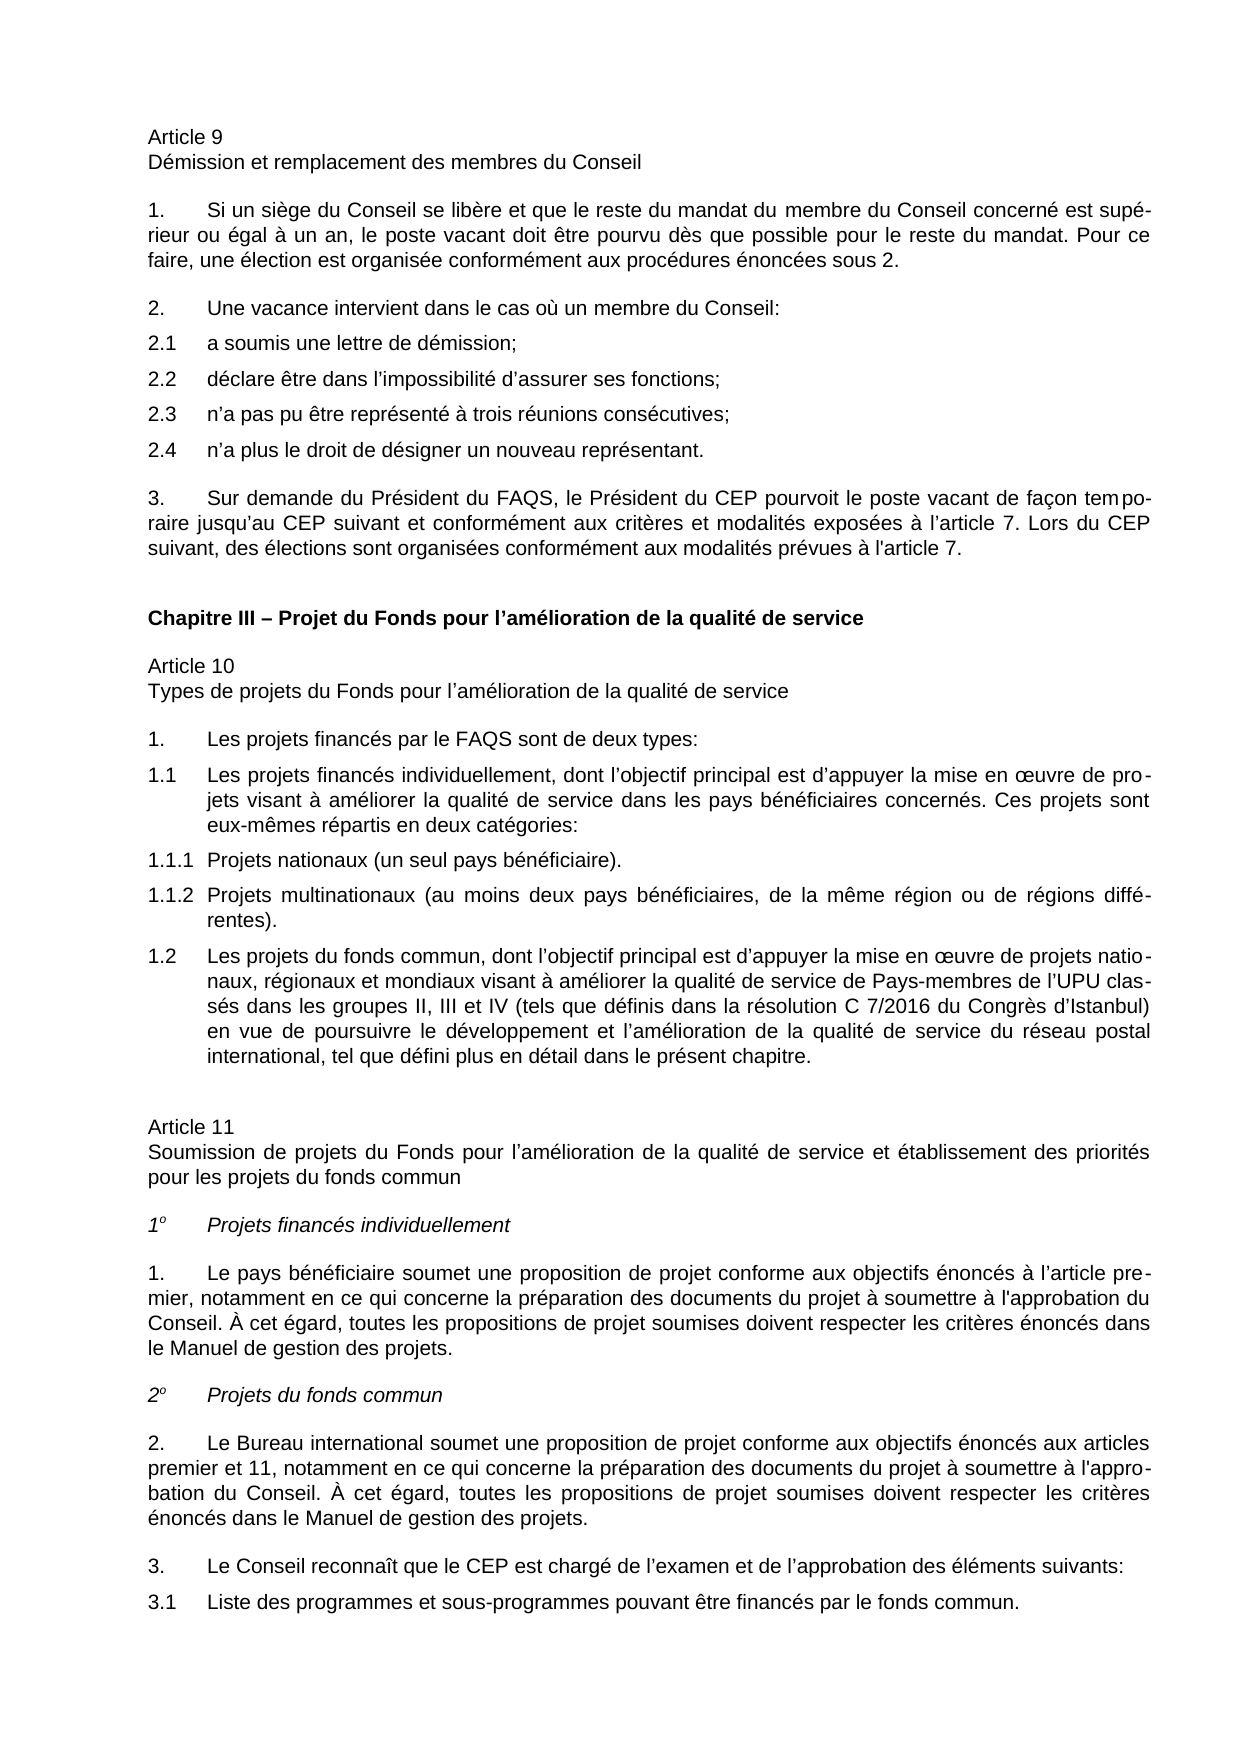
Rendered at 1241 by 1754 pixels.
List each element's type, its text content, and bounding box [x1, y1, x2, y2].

text 2o Projets du fonds commun [148, 1382, 1152, 1407]
text 1. Le pays bénéficiaire soumet une proposition de projet conforme aux objectifs énoncés à l’article premier, notamment en ce qui concerne la préparation des documents du projet à soumettre à l'approbation du Conseil. À cet égard, toutes les propositions de projet soumises doivent respecter les critères énoncés dans le Manuel de gestion des projets. [148, 1259, 1152, 1359]
text 1.1.2 Projets multinationaux (au moins deux pays bénéficiaires, de la même région ou de régions différentes). [148, 882, 1152, 932]
text 2.4 n’a plus le droit de désigner un nouveau représentant. [148, 436, 1152, 461]
text 1.1 Les projets financés individuellement, dont l’objectif principal est d’appuyer la mise en œuvre de projets visant à améliorer la qualité de service dans les pays bénéficiaires concernés. Ces projets sont eux-mêmes répartis en deux catégories: [148, 761, 1152, 836]
text 1.2 Les projets du fonds commun, dont l’objectif principal est d’appuyer la mise en œuvre de projets nationaux, régionaux et mondiaux visant à améliorer la qualité de service de Pays-membres de l’UPU classés dans les groupes II, III et IV (tels que définis dans la résolution C 7/2016 du Congrès d’Istanbul) en vue de poursuivre le développement et l’amélioration de la qualité de service du réseau postal international, tel que défini plus en détail dans le présent chapitre. [148, 943, 1152, 1068]
text 1o Projets financés individuellement [148, 1211, 1152, 1236]
text 1.1.1 Projets nationaux (un seul pays bénéficiaire). [148, 847, 1152, 872]
text 3.1 Liste des programmes et sous-programmes pouvant être financés par le fonds commun. [148, 1588, 1152, 1613]
text Chapitre III – Projet du Fonds pour lʼamélioration de la qualité de service [148, 605, 1152, 630]
text 3. Sur demande du Président du FAQS, le Président du CEP pourvoit le poste vacant de façon temporaire jusqu’au CEP suivant et conformément aux critères et modalités exposées à l’article 7. Lors du CEP suivant, des élections sont organisées conformément aux modalités prévues à l'article 7. [148, 484, 1152, 559]
text 2.1 a soumis une lettre de démission; [148, 330, 1152, 355]
text 1. Les projets financés par le FAQS sont de deux types: [148, 726, 1152, 751]
text Types de projets du Fonds pour lʼamélioration de la qualité de service [148, 678, 1152, 703]
text Article 9 [148, 124, 1152, 149]
text Soumission de projets du Fonds pour lʼamélioration de la qualité de service et établissement des priorités pour les projets du fonds commun [148, 1138, 1152, 1188]
text 2.2 déclare être dans l’impossibilité d’assurer ses fonctions; [148, 366, 1152, 391]
text 2. Le Bureau international soumet une proposition de projet conforme aux objectifs énoncés aux articles premier et 11, notamment en ce qui concerne la préparation des documents du projet à soumettre à l'approbation du Conseil. À cet égard, toutes les propositions de projet soumises doivent respecter les critères énoncés dans le Manuel de gestion des projets. [148, 1430, 1152, 1530]
text 2.3 n’a pas pu être représenté à trois réunions consécutives; [148, 401, 1152, 426]
text Article 11 [148, 1113, 1152, 1138]
text 2. Une vacance intervient dans le cas où un membre du Conseil: [148, 295, 1152, 320]
text 3. Le Conseil reconnaît que le CEP est chargé de l’examen et de l’approbation des éléments suivants: [148, 1553, 1152, 1578]
text Article 10 [148, 653, 1152, 678]
text 1. Si un siège du Conseil se libère et que le reste du mandat du membre du Conseil concerné est supérieur ou égal à un an, le poste vacant doit être pourvu dès que possible pour le reste du mandat. Pour ce faire, une élection est organisée conformément aux procédures énoncées sous 2. [148, 197, 1152, 272]
text Démission et remplacement des membres du Conseil [148, 149, 1152, 174]
